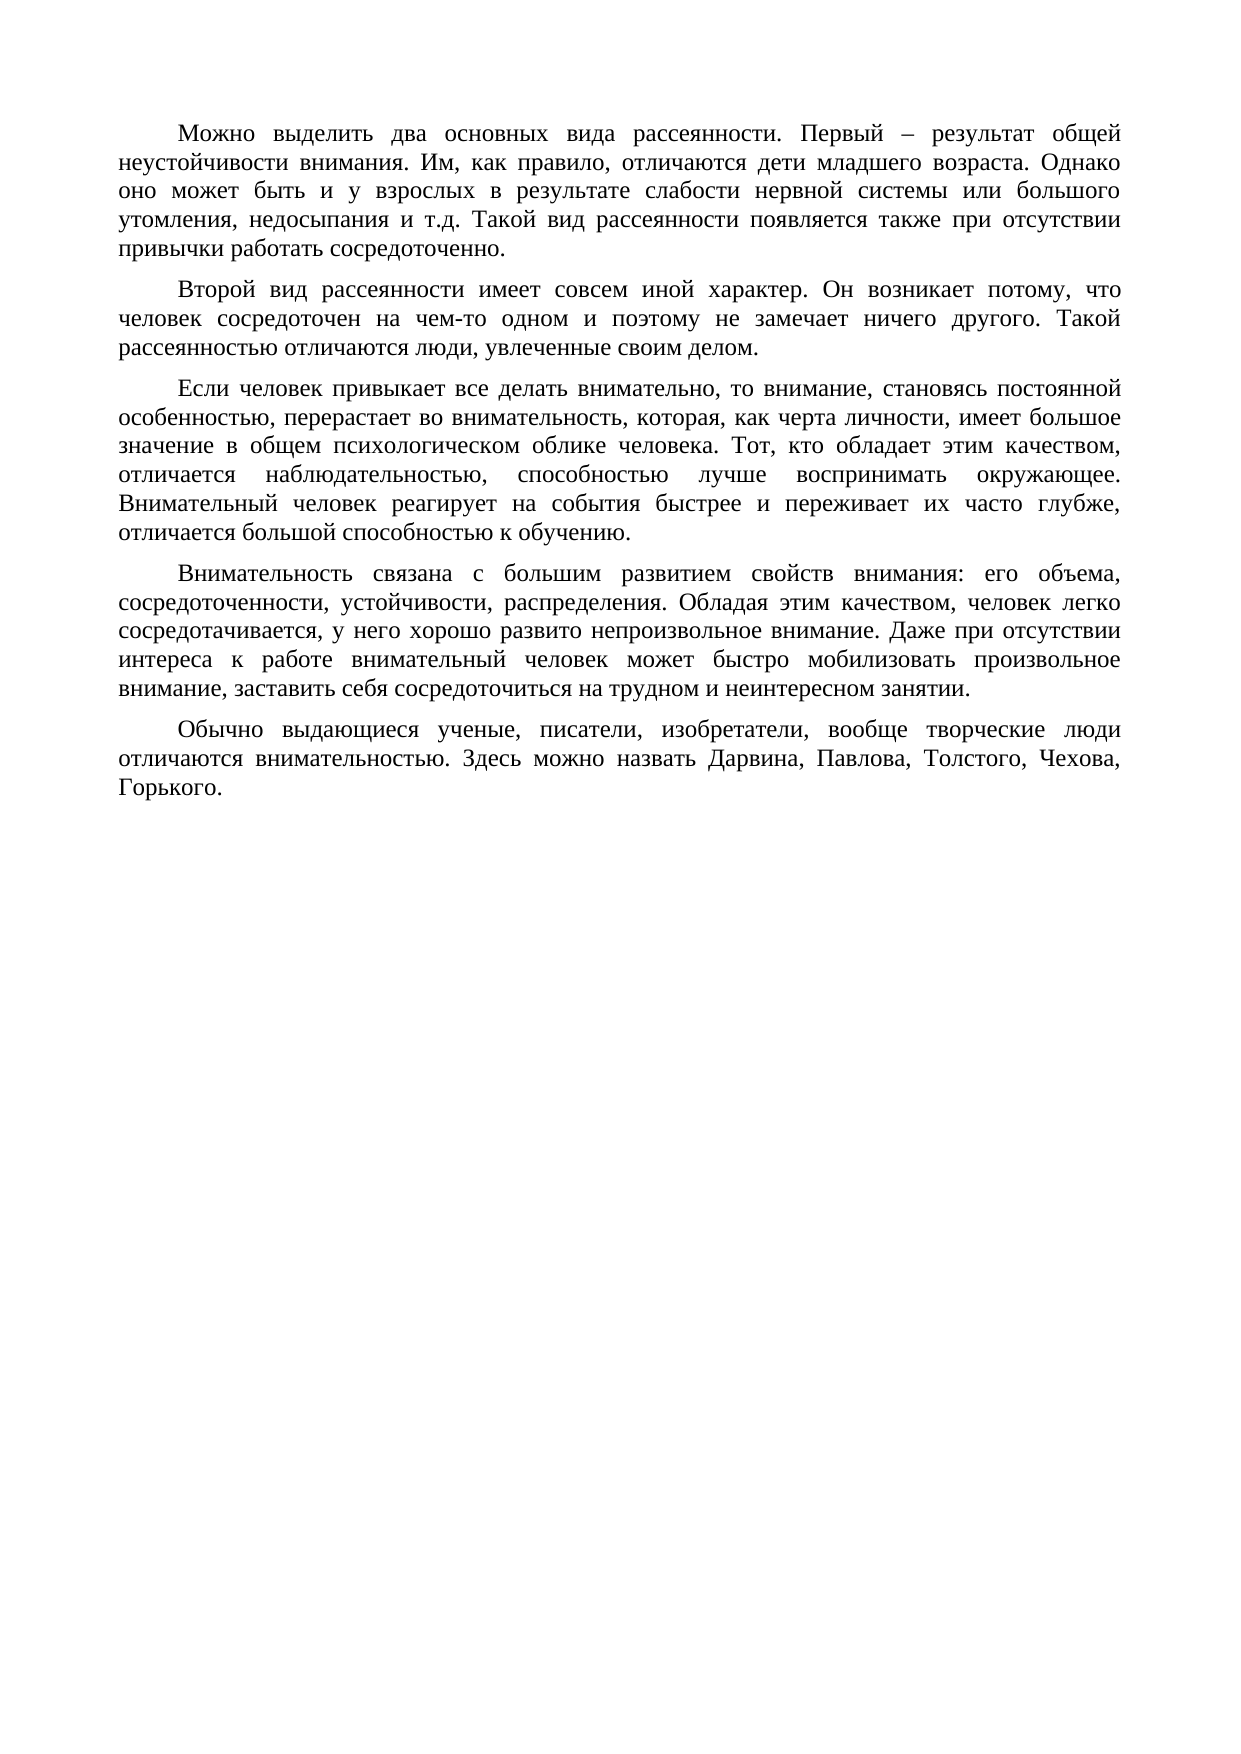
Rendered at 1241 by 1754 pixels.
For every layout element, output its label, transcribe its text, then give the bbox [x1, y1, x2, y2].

text Если человек привыкает все делать внимательно, то внимание, становясь постоянной особенностью, перерастает во внимательность, которая, как черта личности, имеет большое значение в общем психологическом облике человека. Тот, кто обладает этим качеством, отличается наблюдательностью, способностью лучше воспринимать окружающее. Внимательный человек реагирует на события быстрее и переживает их часто глубже, отличается большой способностью к обучению. [118, 373, 1122, 546]
text Обычно выдающиеся ученые, писатели, изобретатели, вообще творческие люди отличаются внимательностью. Здесь можно назвать Дарвина, Павлова, Толстого, Чехова, Горького. [118, 714, 1122, 801]
text Внимательность связана с большим развитием свойств внимания: его объема, сосредоточенности, устойчивости, распределения. Обладая этим качеством, человек легко сосредотачивается, у него хорошо развито непроизвольное внимание. Даже при отсутствии интереса к работе внимательный человек может быстро мобилизовать произвольное внимание, заставить себя сосредоточиться на трудном и неинтересном занятии. [118, 558, 1122, 702]
text Второй вид рассеянности имеет совсем иной характер. Он возникает потому, что человек сосредоточен на чем-то одном и поэтому не замечает ничего другого. Такой рассеянностью отличаются люди, увлеченные своим делом. [118, 274, 1122, 361]
text Можно выделить два основных вида рассеянности. Первый – результат общей неустойчивости внимания. Им, как правило, отличаются дети младшего возраста. Однако оно может быть и у взрослых в результате слабости нервной системы или большого утомления, недосыпания и т.д. Такой вид рассеянности появляется также при отсутствии привычки работать сосредоточенно. [118, 118, 1122, 262]
